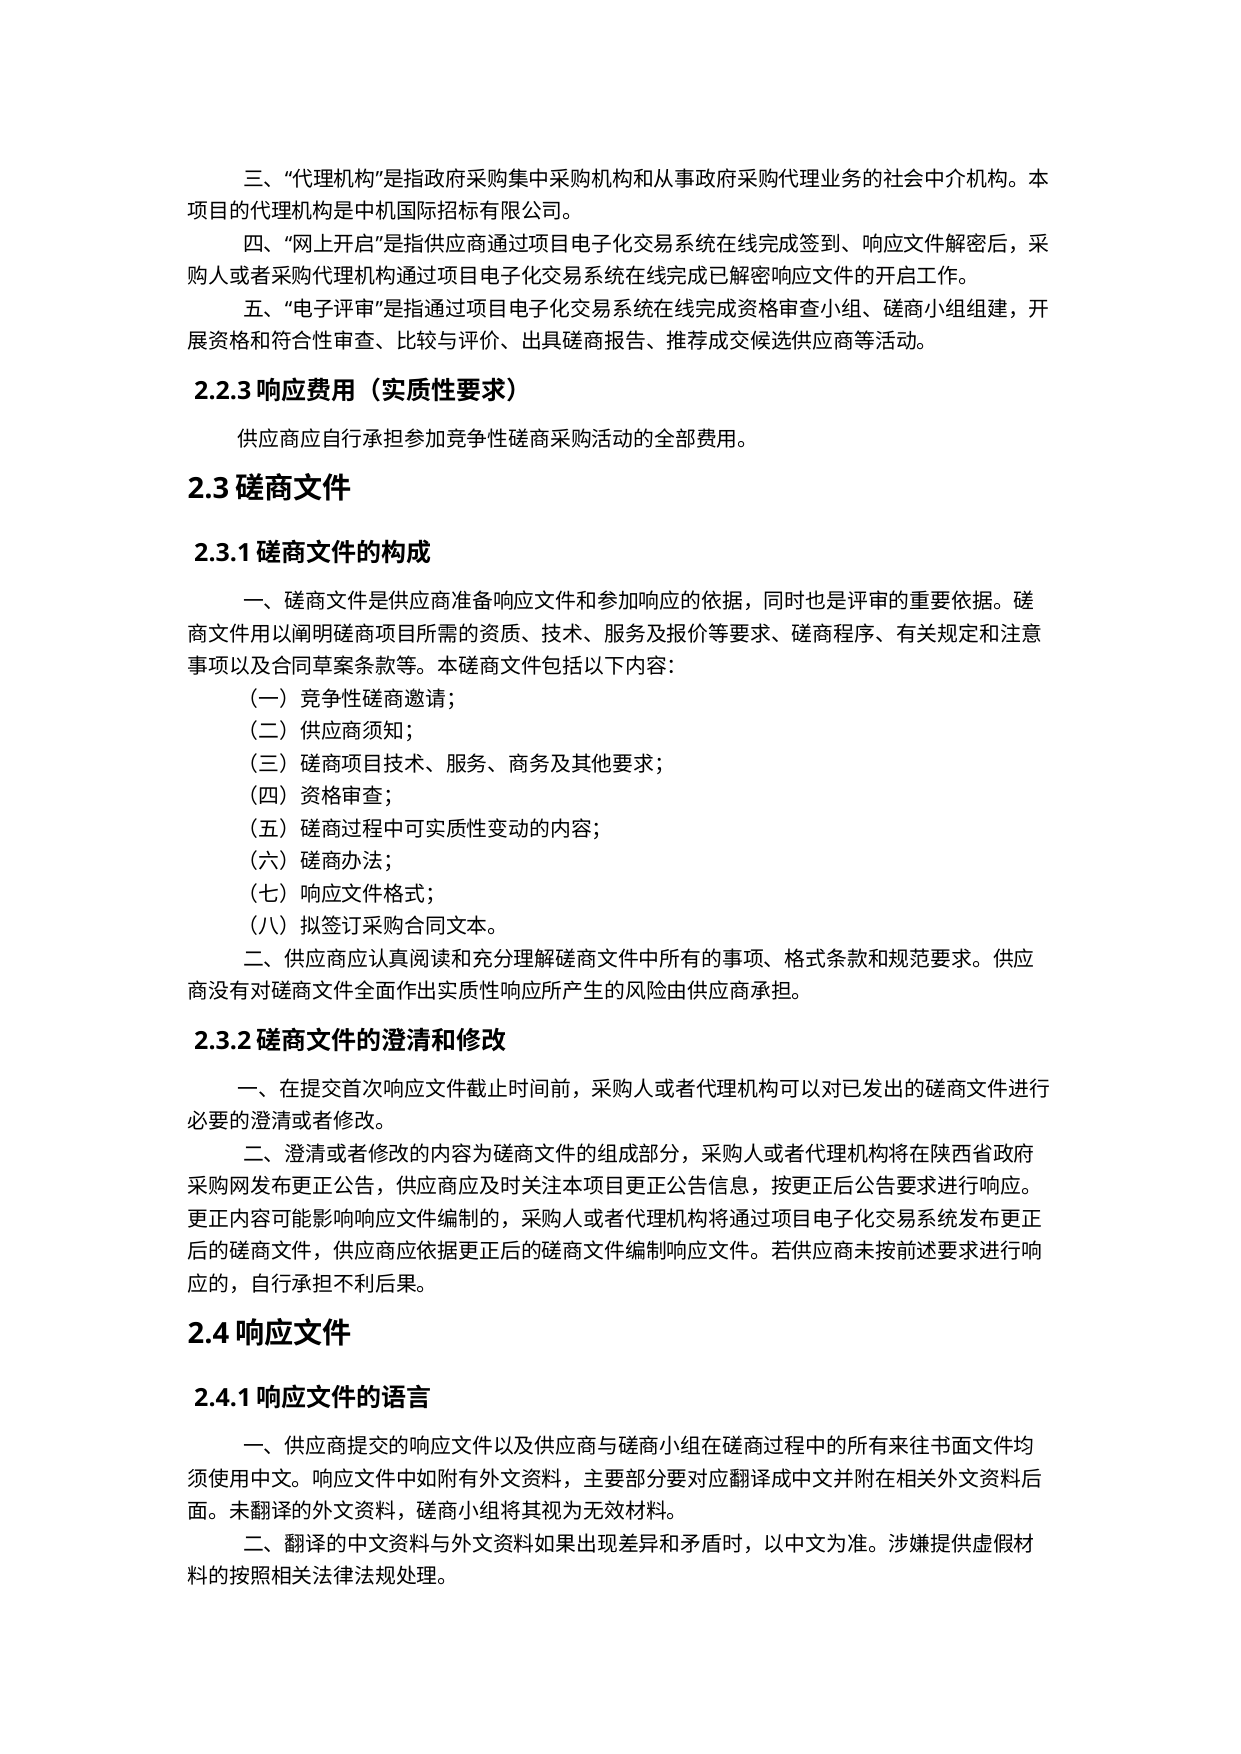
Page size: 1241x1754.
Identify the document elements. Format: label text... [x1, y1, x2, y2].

text 二、澄清或者修改的内容为磋商文件的组成部分，采购人或者代理机构将在陕西省政府采购网发布更正公告，供应商应及时关注本项目更正公告信息，按更正后公告要求进行响应。更正内容可能影响响应文件编制的，采购人或者代理机构将通过项目电子化交易系统发布更正后的磋商文件，供应商应依据更正后的磋商文件编制响应文件。若供应商未按前述要求进行响应的，自行承担不利后果。 [187, 1137, 1053, 1299]
text 一、在提交首次响应文件截止时间前，采购人或者代理机构可以对已发出的磋商文件进行必要的澄清或者修改。 [187, 1072, 1053, 1137]
text （四）资格审查； [187, 779, 1053, 812]
text （一）竞争性磋商邀请； [187, 682, 1053, 714]
text 供应商应自行承担参加竞争性磋商采购活动的全部费用。 [187, 422, 1053, 454]
text 2.4响应文件 [187, 1299, 1053, 1364]
text 2.3.2磋商文件的澄清和修改 [187, 1007, 1053, 1072]
text 2.4.1响应文件的语言 [187, 1364, 1053, 1429]
text （八）拟签订采购合同文本。 [187, 909, 1053, 942]
text （七）响应文件格式； [187, 877, 1053, 909]
text （二）供应商须知； [187, 714, 1053, 747]
text （五）磋商过程中可实质性变动的内容； [187, 812, 1053, 844]
text 一、供应商提交的响应文件以及供应商与磋商小组在磋商过程中的所有来往书面文件均须使用中文。响应文件中如附有外文资料，主要部分要对应翻译成中文并附在相关外文资料后面。未翻译的外文资料，磋商小组将其视为无效材料。 [187, 1429, 1053, 1527]
text （三）磋商项目技术、服务、商务及其他要求； [187, 747, 1053, 779]
text 2.3磋商文件 [187, 454, 1053, 519]
text 二、翻译的中文资料与外文资料如果出现差异和矛盾时，以中文为准。涉嫌提供虚假材料的按照相关法律法规处理。 [187, 1527, 1053, 1592]
text 2.2.3响应费用（实质性要求） [187, 357, 1053, 422]
text 四、“网上开启”是指供应商通过项目电子化交易系统在线完成签到、响应文件解密后，采购人或者采购代理机构通过项目电子化交易系统在线完成已解密响应文件的开启工作。 [187, 227, 1053, 292]
text 三、“代理机构”是指政府采购集中采购机构和从事政府采购代理业务的社会中介机构。本项目的代理机构是中机国际招标有限公司。 [187, 162, 1053, 227]
text （六）磋商办法； [187, 844, 1053, 877]
text 2.3.1磋商文件的构成 [187, 519, 1053, 584]
text 一、磋商文件是供应商准备响应文件和参加响应的依据，同时也是评审的重要依据。磋商文件用以阐明磋商项目所需的资质、技术、服务及报价等要求、磋商程序、有关规定和注意事项以及合同草案条款等。本磋商文件包括以下内容： [187, 584, 1053, 682]
text 二、供应商应认真阅读和充分理解磋商文件中所有的事项、格式条款和规范要求。供应商没有对磋商文件全面作出实质性响应所产生的风险由供应商承担。 [187, 942, 1053, 1007]
text 五、“电子评审”是指通过项目电子化交易系统在线完成资格审查小组、磋商小组组建，开展资格和符合性审查、比较与评价、出具磋商报告、推荐成交候选供应商等活动。 [187, 292, 1053, 357]
